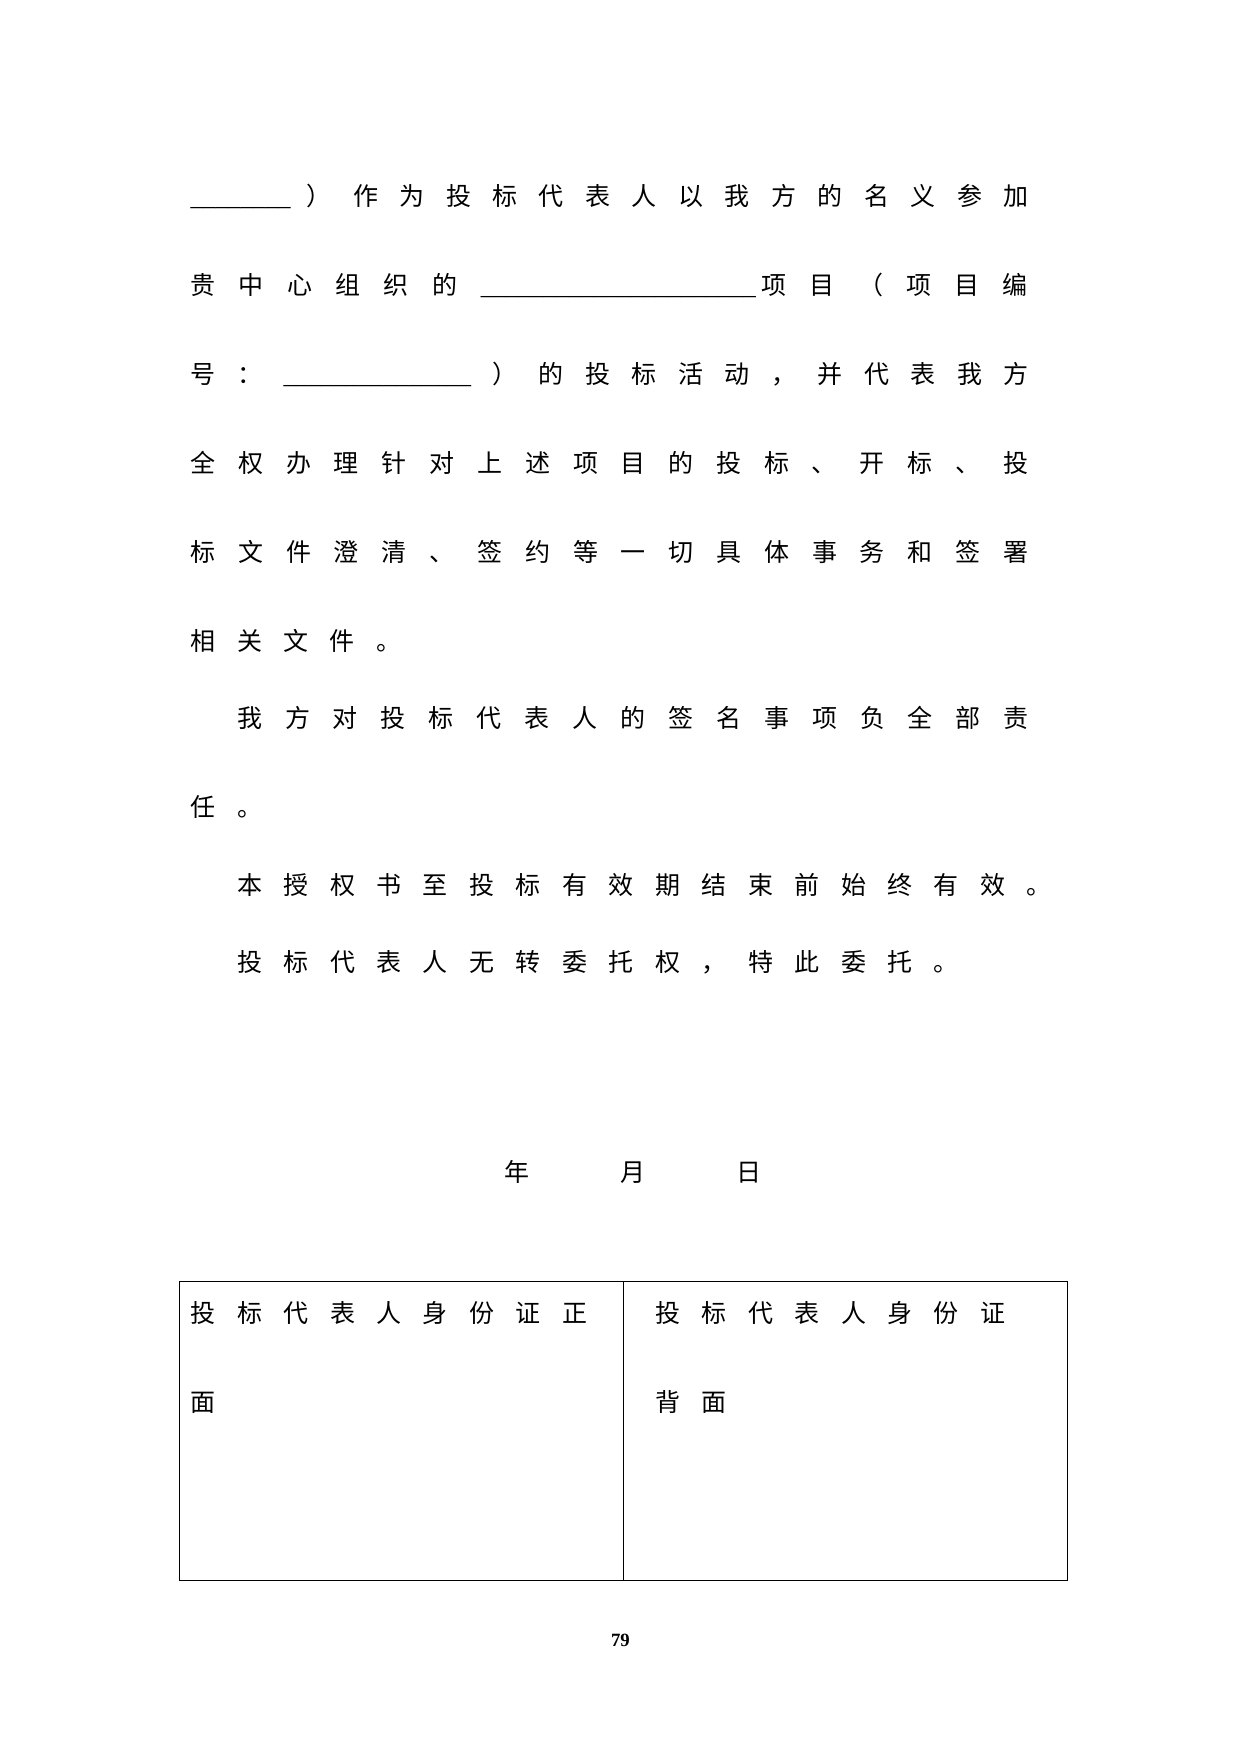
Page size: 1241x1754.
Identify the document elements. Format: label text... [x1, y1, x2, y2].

text 投标代表人无转委托权，特此委托。 [190, 931, 1050, 991]
text 我方对投标代表人的签名事项负全部责任。 [190, 687, 1050, 836]
text 年 月 日 [190, 1141, 1050, 1200]
table_header 投标代表人身份证正面 [180, 1282, 623, 1580]
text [190, 164, 1050, 669]
text 本授权书至投标有效期结束前始终有效。 [190, 854, 1050, 913]
table_header 投标代表人身份证背面 [624, 1282, 1067, 1580]
